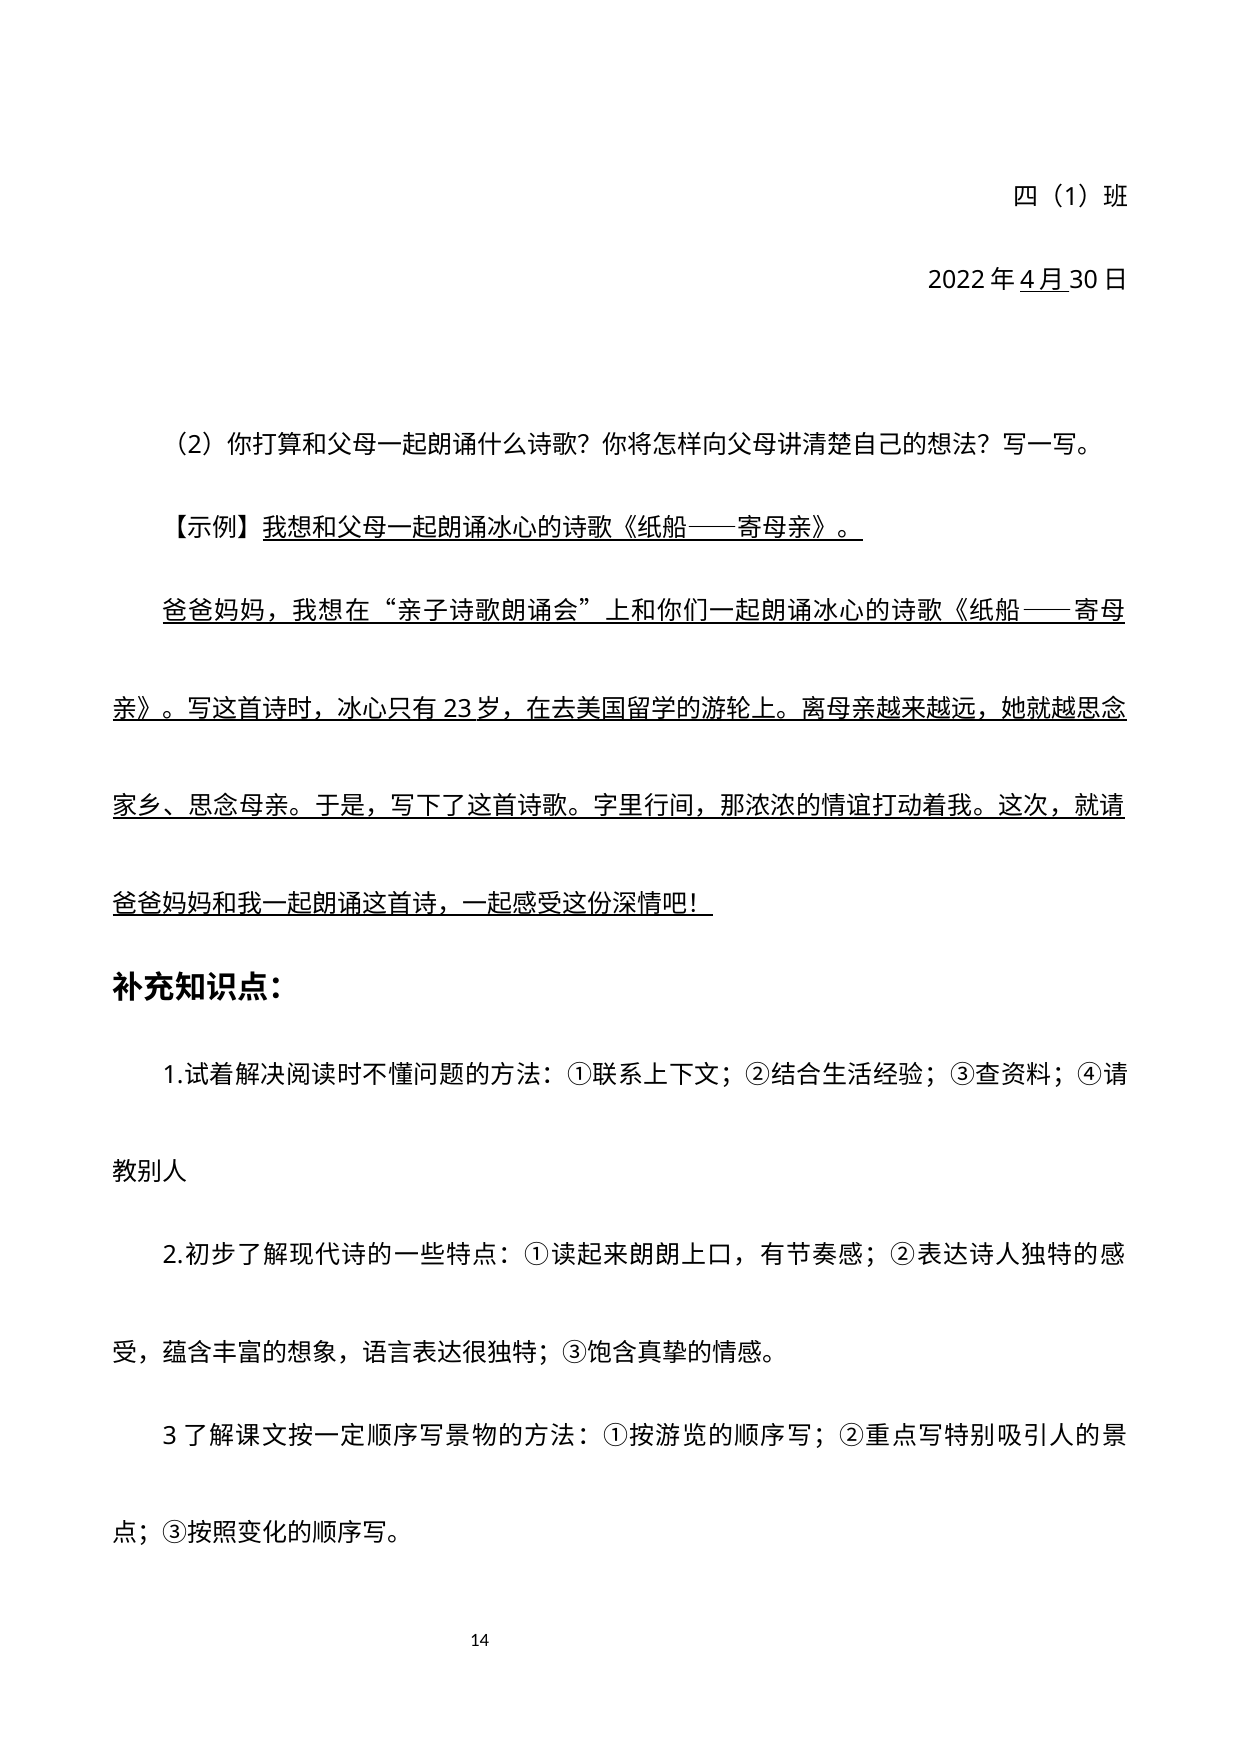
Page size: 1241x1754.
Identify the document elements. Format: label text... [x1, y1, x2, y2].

text 爸爸妈妈，我想在“亲子诗歌朗诵会”上和你们一起朗诵冰心的诗歌《纸船——寄母亲》。写这首诗时，冰心只有23岁，在去美国留学的游轮上。离母亲越来越远，她就越思念家乡、思念母亲。于是，写下了这首诗歌。字里行间，那浓浓的情谊打动着我。这次，就请爸爸妈妈和我一起朗诵这首诗，一起感受这份深情吧！ [112, 576, 1128, 934]
text 1.试着解决阅读时不懂问题的方法：①联系上下文；②结合生活经验；③查资料；④请教别人 [112, 1040, 1128, 1202]
text 四（1）班 [112, 162, 1128, 227]
text 2022年4月30日 [112, 245, 1128, 310]
text 3了解课文按一定顺序写景物的方法：①按游览的顺序写；②重点写特别吸引人的景点；③按照变化的顺序写。 [112, 1401, 1128, 1563]
text 2.初步了解现代诗的一些特点：①读起来朗朗上口，有节奏感；②表达诗人独特的感受，蕴含丰富的想象，语言表达很独特；③饱含真挚的情感。 [112, 1220, 1128, 1383]
text （2）你打算和父母一起朗诵什么诗歌？你将怎样向父母讲清楚自己的想法？写一写。 [112, 410, 1128, 475]
text 补充知识点： [112, 952, 1128, 1017]
text 【示例】我想和父母一起朗诵冰心的诗歌《纸船——寄母亲》。 [112, 493, 1128, 558]
